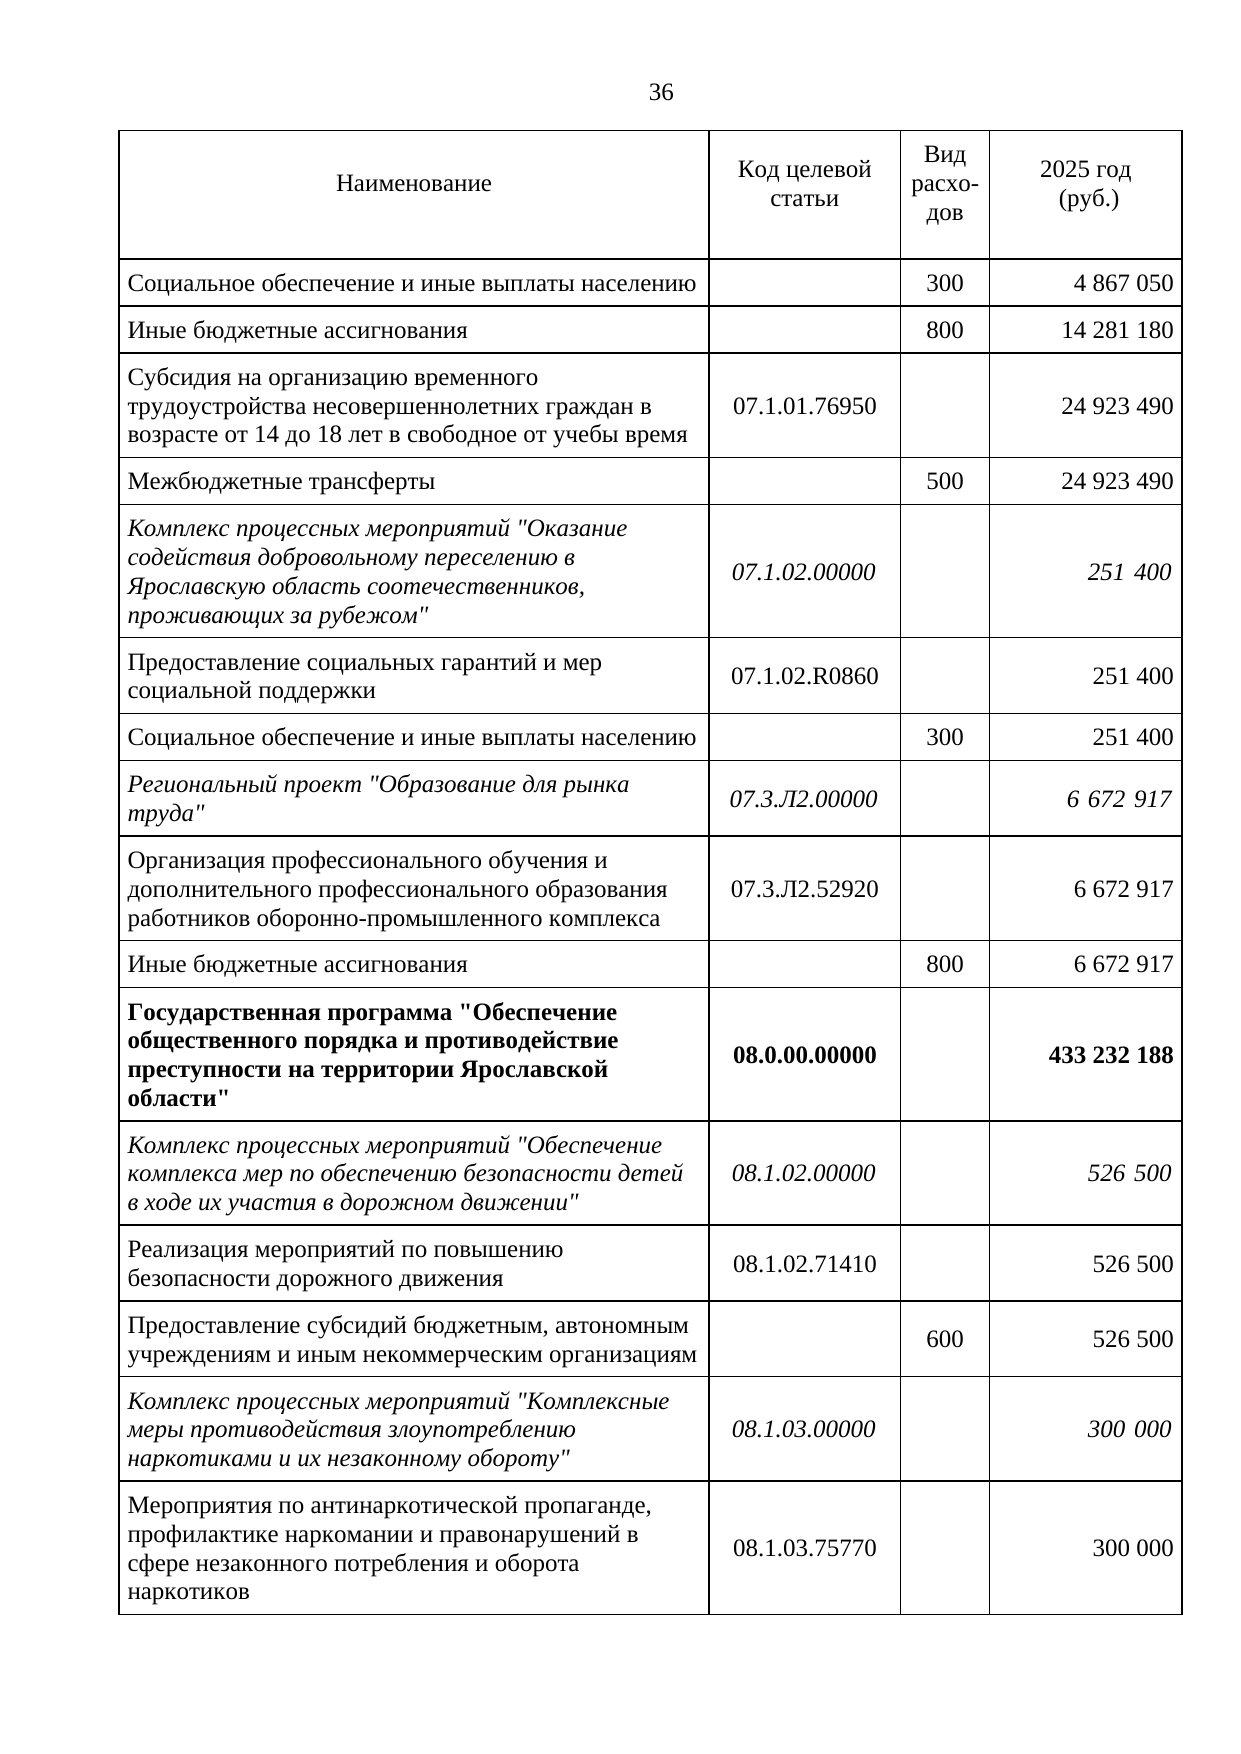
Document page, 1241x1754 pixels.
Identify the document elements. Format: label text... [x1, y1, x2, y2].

table_cell 4 867 050 [990, 260, 1181, 305]
table_cell [710, 941, 900, 987]
table_cell Социальное обеспечение и иные выплаты населению [120, 714, 708, 759]
table_cell Организация профессионального обучения и дополнительного профессионального образования работников оборонно-промышленного комплекса [120, 837, 708, 940]
table_cell 6 672 917 [990, 761, 1181, 835]
table_cell [710, 260, 900, 305]
table_cell Мероприятия по антинаркотической пропаганде, профилактике наркомании и правонарушений в сфере незаконного потребления и оборота наркотиков [120, 1482, 708, 1613]
table_cell Государственная программа "Обеспечение общественного порядка и противодействие преступности на территории Ярославской области" [120, 988, 708, 1120]
table_cell 251 400 [990, 638, 1181, 712]
table_cell 07.1.02.00000 [710, 505, 900, 637]
table_cell 526 500 [990, 1122, 1181, 1224]
table_cell Реализация мероприятий по повышению безопасности дорожного движения [120, 1226, 708, 1300]
table_cell 07.3.Л2.52920 [710, 837, 900, 940]
table_cell 08.1.02.71410 [710, 1226, 900, 1300]
table_header 2025 год (руб.) [990, 131, 1181, 258]
table_cell [710, 1302, 900, 1376]
table_cell 24 923 490 [990, 458, 1181, 503]
table_cell 300 000 [990, 1377, 1181, 1480]
table_cell 24 923 490 [990, 354, 1181, 457]
table_cell 07.1.02.R0860 [710, 638, 900, 712]
table_cell 6 672 917 [990, 941, 1181, 987]
table_cell 08.1.03.00000 [710, 1377, 900, 1480]
table_cell 07.3.Л2.00000 [710, 761, 900, 835]
table_cell Межбюджетные трансферты [120, 458, 708, 503]
table_cell Комплекс процессных мероприятий "Комплексные меры противодействия злоупотреблению наркотиками и их незаконному обороту" [120, 1377, 708, 1480]
table_cell 14 281 180 [990, 307, 1181, 352]
table_cell 800 [901, 941, 989, 987]
table_cell 300 000 [990, 1482, 1181, 1613]
table_cell Иные бюджетные ассигнования [120, 941, 708, 987]
table_cell 300 [901, 714, 989, 759]
table_cell Предоставление субсидий бюджетным, автономным учреждениям и иным некоммерческим организациям [120, 1302, 708, 1376]
table_header Код целевой статьи [710, 131, 900, 258]
table_cell Региональный проект "Образование для рынка труда" [120, 761, 708, 835]
table_cell 800 [901, 307, 989, 352]
table_cell Социальное обеспечение и иные выплаты населению [120, 260, 708, 305]
table_cell 08.0.00.00000 [710, 988, 900, 1120]
table_cell Иные бюджетные ассигнования [120, 307, 708, 352]
table_cell 08.1.03.75770 [710, 1482, 900, 1613]
table_cell [901, 505, 989, 637]
table_cell 300 [901, 260, 989, 305]
table_cell 251 400 [990, 505, 1181, 637]
table_cell [901, 761, 989, 835]
table_cell 6 672 917 [990, 837, 1181, 940]
table_cell 600 [901, 1302, 989, 1376]
table_header Наименование [120, 131, 708, 258]
table_cell [901, 1226, 989, 1300]
table_cell [901, 354, 989, 457]
table_cell [901, 837, 989, 940]
table_cell 07.1.01.76950 [710, 354, 900, 457]
table_cell 500 [901, 458, 989, 503]
table_cell [901, 1377, 989, 1480]
table_cell [710, 307, 900, 352]
table_cell Комплекс процессных мероприятий "Оказание содействия добровольному переселению в Ярославскую область соотечественников, проживающих за рубежом" [120, 505, 708, 637]
table_cell [901, 1482, 989, 1613]
table_cell [710, 714, 900, 759]
table_cell 526 500 [990, 1302, 1181, 1376]
table_cell [901, 988, 989, 1120]
table_cell [710, 458, 900, 503]
table_header Вид расхо-дов [901, 131, 989, 258]
table_cell Предоставление социальных гарантий и мер социальной поддержки [120, 638, 708, 712]
table_cell 08.1.02.00000 [710, 1122, 900, 1224]
table_cell 251 400 [990, 714, 1181, 759]
table_cell [901, 638, 989, 712]
table_cell 526 500 [990, 1226, 1181, 1300]
table_cell Субсидия на организацию временного трудоустройства несовершеннолетних граждан в возрасте от 14 до 18 лет в свободное от учебы время [120, 354, 708, 457]
table_cell Комплекс процессных мероприятий "Обеспечение комплекса мер по обеспечению безопасности детей в ходе их участия в дорожном движении" [120, 1122, 708, 1224]
table_cell 433 232 188 [990, 988, 1181, 1120]
table_cell [901, 1122, 989, 1224]
